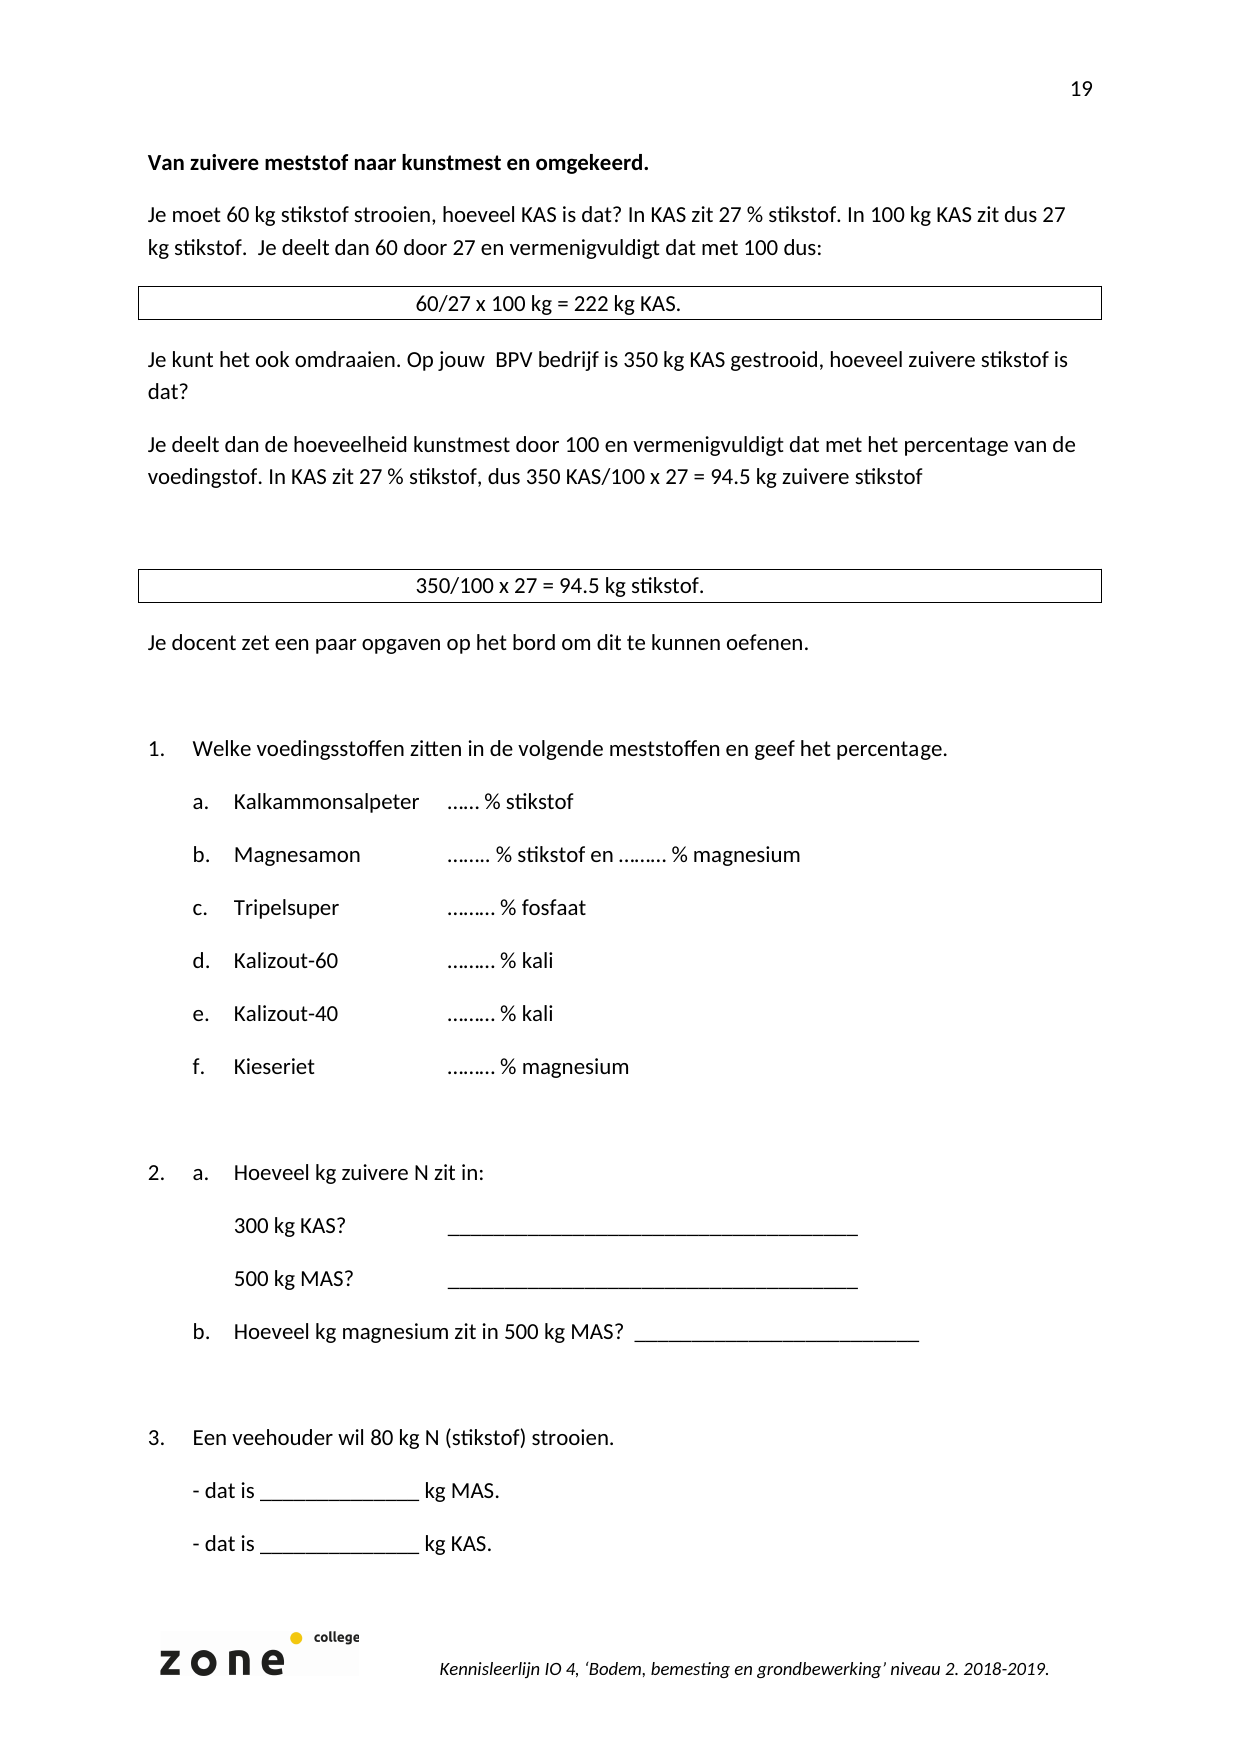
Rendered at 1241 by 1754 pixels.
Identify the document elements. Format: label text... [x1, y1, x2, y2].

text 1. Welke voedingsstoffen zitten in de volgende meststoffen en geef het percentage. [148, 734, 1093, 762]
text KAS? ____________________________________ [148, 1211, 1093, 1239]
picture [160, 1631, 359, 1676]
text Je docent zet een paar opgaven op het bord om dit te kunnen oefenen. [148, 628, 1093, 656]
text f. Kieseriet ……… % magnesium [148, 1052, 1093, 1080]
text Je moet 60 kg stikstof strooien, hoeveel KAS is dat? In KAS zit 27 % stikstof. In 100 kg KAS zit dus 27 kg stikstof. Je deelt dan 60 door 27 en vermenigvuldigt dat met 100 dus: [148, 201, 1093, 261]
text d. Kalizout-60 ……… % kali [148, 946, 1093, 974]
text - dat is ______________ kg MAS. [148, 1476, 1093, 1504]
text c. Tripelsuper ……… % fosfaat [148, 893, 1093, 921]
text b. Magnesamon …….. % stikstof en ……… % magnesium [148, 840, 1093, 868]
text e. Kalizout-40 ……… % kali [148, 999, 1093, 1027]
text 60/27 x 100 kg = 222 kg KAS. [139, 287, 1101, 319]
text 2. a. Hoeveel kg zuivere N zit in: [148, 1158, 1093, 1186]
text 3. Een veehouder wil N (stikstof) strooien. [148, 1423, 1093, 1451]
text Je deelt dan de hoeveelheid kunstmest door 100 en vermenigvuldigt dat met het percentage van de voedingstof. In KAS zit 27 % stikstof, dus 350 KAS/100 x 27 = 94.5 kg zuivere stikstof [148, 430, 1093, 491]
text a. Kalkammonsalpeter …… % stikstof [148, 787, 1093, 815]
text b. Hoeveel kg magnesium zit in MAS? _________________________ [148, 1317, 1093, 1345]
text MAS? ____________________________________ [148, 1264, 1093, 1292]
text 350/100 x 27 = 94.5 kg stikstof. [139, 570, 1101, 602]
text Je kunt het ook omdraaien. Op jouw BPV bedrijf is 350 kg KAS gestrooid, hoeveel zuivere stikstof is dat? [148, 345, 1093, 405]
text Van zuivere meststof naar kunstmest en omgekeerd. [148, 148, 1093, 176]
text - dat is ______________ kg KAS. [148, 1529, 1093, 1557]
